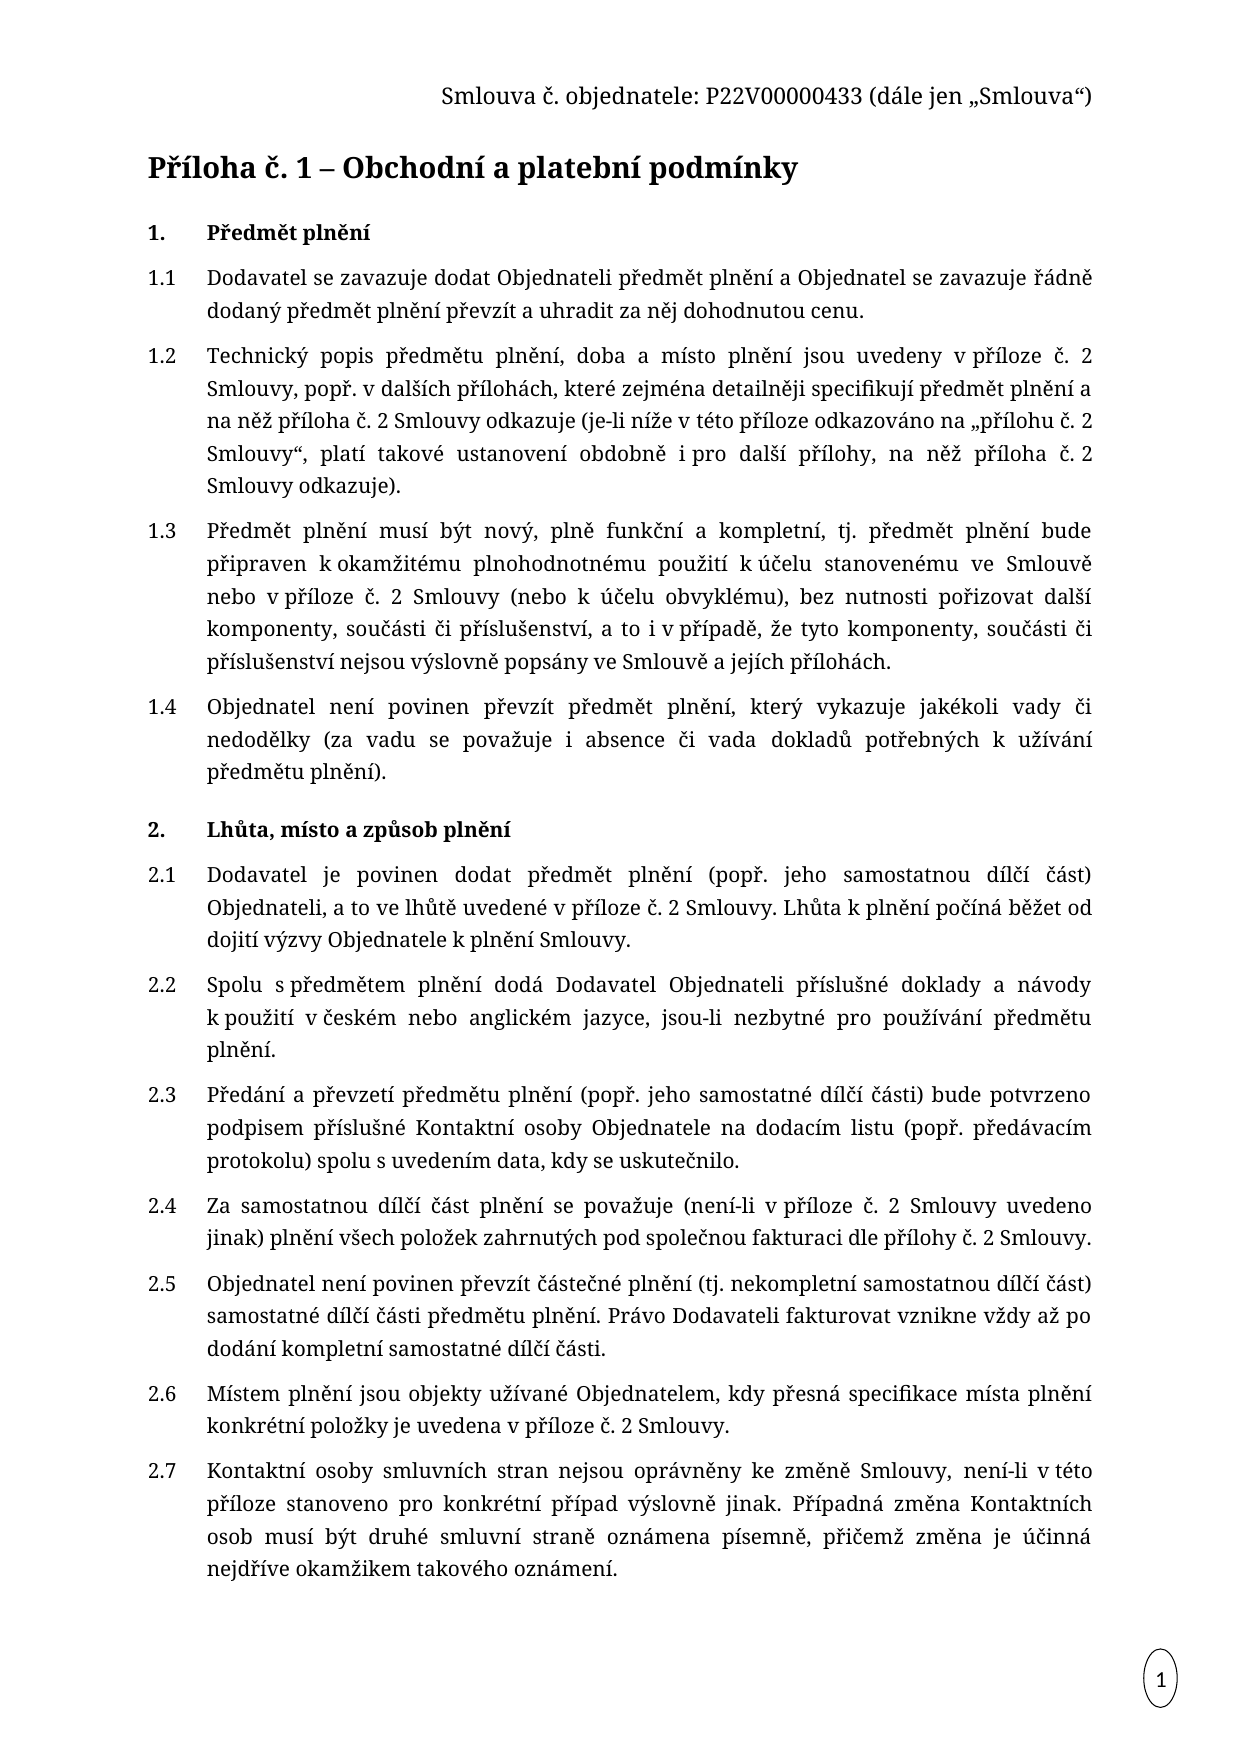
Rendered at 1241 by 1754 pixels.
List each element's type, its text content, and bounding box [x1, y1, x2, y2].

list Technický popis předmětu plnění, doba a místo plnění jsou uvedeny v příloze č. 2 Smlouvy, popř. v dalších přílohách, které zejména detailněji specifikují předmět plnění a na něž příloha č. 2 Smlouvy odkazuje (je-li níže v této příloze odkazováno na „přílohu č. 2 Smlouvy“, platí takové ustanovení obdobně i pro další přílohy, na něž příloha č. 2 Smlouvy odkazuje). [148, 341, 1093, 500]
text Příloha č. 1 – Obchodní a platební podmínky [148, 148, 1093, 187]
list Předmět plnění musí být nový, plně funkční a kompletní, tj. předmět plnění bude připraven k okamžitému plnohodnotnému použití k účelu stanovenému ve Smlouvě nebo v příloze č. 2 Smlouvy (nebo k účelu obvyklému), bez nutnosti pořizovat další komponenty, součásti či příslušenství, a to i v případě, že tyto komponenty, součásti či příslušenství nejsou výslovně popsány ve Smlouvě a jejích přílohách. [148, 517, 1093, 675]
list Dodavatel se zavazuje dodat Objednateli předmět plnění a Objednatel se zavazuje řádně dodaný předmět plnění převzít a uhradit za něj dohodnutou cenu. [148, 263, 1093, 324]
list Předmět plnění [148, 218, 1093, 247]
list Místem plnění jsou objekty užívané Objednatelem, kdy přesná specifikace místa plnění konkrétní položky je uvedena v příloze č. 2 Smlouvy. [148, 1379, 1093, 1440]
list Spolu s předmětem plnění dodá Dodavatel Objednateli příslušné doklady a návody k použití v českém nebo anglickém jazyce, jsou-li nezbytné pro používání předmětu plnění. [148, 970, 1093, 1064]
list Kontaktní osoby smluvních stran nejsou oprávněny ke změně Smlouvy, není-li v této příloze stanoveno pro konkrétní případ výslovně jinak. Případná změna Kontaktních osob musí být druhé smluvní straně oznámena písemně, přičemž změna je účinná nejdříve okamžikem takového oznámení. [148, 1457, 1093, 1583]
list Objednatel není povinen převzít částečné plnění (tj. nekompletní samostatnou dílčí část) samostatné dílčí části předmětu plnění. Právo Dodavateli fakturovat vznikne vždy až po dodání kompletní samostatné dílčí části. [148, 1269, 1093, 1362]
list Objednatel není povinen převzít předmět plnění, který vykazuje jakékoli vady či nedodělky (za vadu se považuje i absence či vada dokladů potřebných k užívání předmětu plnění). [148, 692, 1093, 786]
list Lhůta, místo a způsob plnění [148, 815, 1093, 843]
list Předání a převzetí předmětu plnění (popř. jeho samostatné dílčí části) bude potvrzeno podpisem příslušné Kontaktní osoby Objednatele na dodacím listu (popř. předávacím protokolu) spolu s uvedením data, kdy se uskutečnilo. [148, 1081, 1093, 1174]
list Za samostatnou dílčí část plnění se považuje (není-li v příloze č. 2 Smlouvy uvedeno jinak) plnění všech položek zahrnutých pod společnou fakturaci dle přílohy č. 2 Smlouvy. [148, 1191, 1093, 1252]
list Dodavatel je povinen dodat předmět plnění (popř. jeho samostatnou dílčí část) Objednateli, a to ve lhůtě uvedené v příloze č. 2 Smlouvy. Lhůta k plnění počíná běžet od dojití výzvy Objednatele k plnění Smlouvy. [148, 860, 1093, 954]
